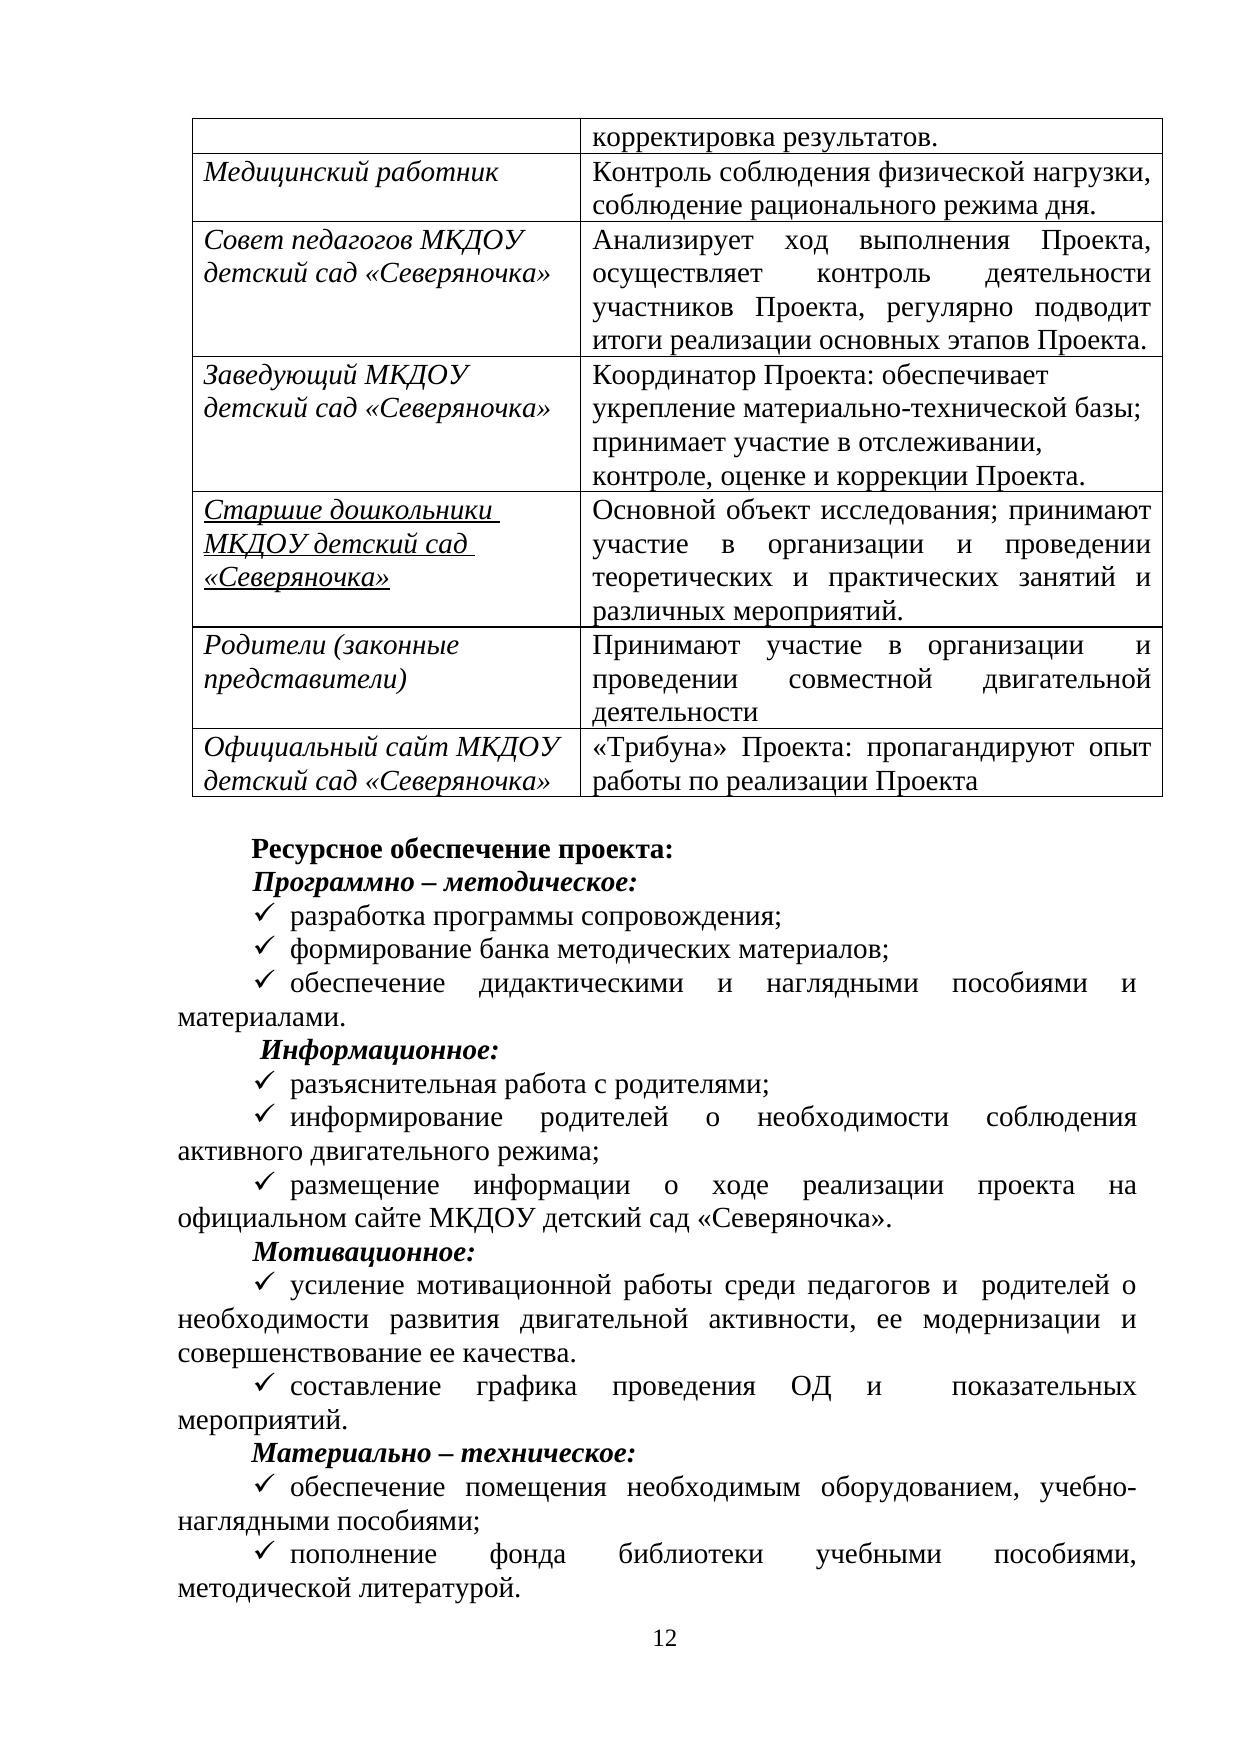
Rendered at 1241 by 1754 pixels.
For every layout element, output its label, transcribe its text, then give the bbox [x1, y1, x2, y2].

list формирование банка методических материалов; [177, 932, 1137, 965]
table_cell Медицинский работник [193, 154, 580, 221]
list усиление мотивационной работы среди педагогов и родителей о необходимости развития двигательной активности, ее модернизации и совершенствование ее качества. [177, 1267, 1137, 1368]
list размещение информации о ходе реализации проекта на официальном сайте МКДОУ детский сад «Северяночка». [177, 1167, 1137, 1234]
table_cell Совет педагогов МКДОУ детский сад «Северяночка» [193, 222, 580, 356]
text Ресурсное обеспечение проекта: [177, 831, 1137, 864]
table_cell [193, 119, 580, 153]
table_cell Анализирует ход выполнения Проекта, осуществляет контроль деятельности участников Проекта, регулярно подводит итоги реализации основных этапов Проекта. [581, 222, 1162, 356]
list пополнение фонда библиотеки учебными пособиями, методической литературой. [177, 1536, 1137, 1603]
list обеспечение помещения необходимым оборудованием, учебно-наглядными пособиями; [177, 1469, 1137, 1536]
table_cell Контроль соблюдения физической нагрузки, соблюдение рационального режима дня. [581, 154, 1162, 221]
list обеспечение дидактическими и наглядными пособиями и материалами. [177, 965, 1137, 1032]
text Материально – техническое: [177, 1435, 1137, 1469]
list Программно – методическое: [252, 864, 1137, 898]
text Информационное: [251, 1032, 1137, 1066]
list составление графика проведения ОД и показательных мероприятий. [177, 1368, 1137, 1435]
table_cell Основной объект исследования; принимают участие в организации и проведении теоретических и практических занятий и различных мероприятий. [581, 492, 1162, 626]
table_cell Официальный сайт МКДОУ детский сад «Северяночка» [193, 729, 580, 796]
table_cell Заведующий МКДОУ детский сад «Северяночка» [193, 357, 580, 491]
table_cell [581, 119, 1162, 153]
text Мотивационное: [251, 1234, 1137, 1267]
table_cell Координатор Проекта: обеспечивает укрепление материально-технической базы; принимает участие в отслеживании, контроле, оценке и коррекции Проекта. [581, 357, 1162, 491]
table_cell Принимают участие в организации и проведении совместной двигательной деятельности [581, 628, 1162, 728]
list разработка программы сопровождения; [177, 898, 1137, 932]
list разъяснительная работа с родителями; [177, 1066, 1137, 1099]
table_cell «Трибуна» Проекта: пропагандируют опыт работы по реализации Проекта [581, 729, 1162, 796]
table_cell Родители (законные представители) [193, 628, 580, 728]
list информирование родителей о необходимости соблюдения активного двигательного режима; [177, 1099, 1137, 1167]
table_cell Старшие дошкольники МКДОУ детский сад «Северяночка» [193, 492, 580, 626]
